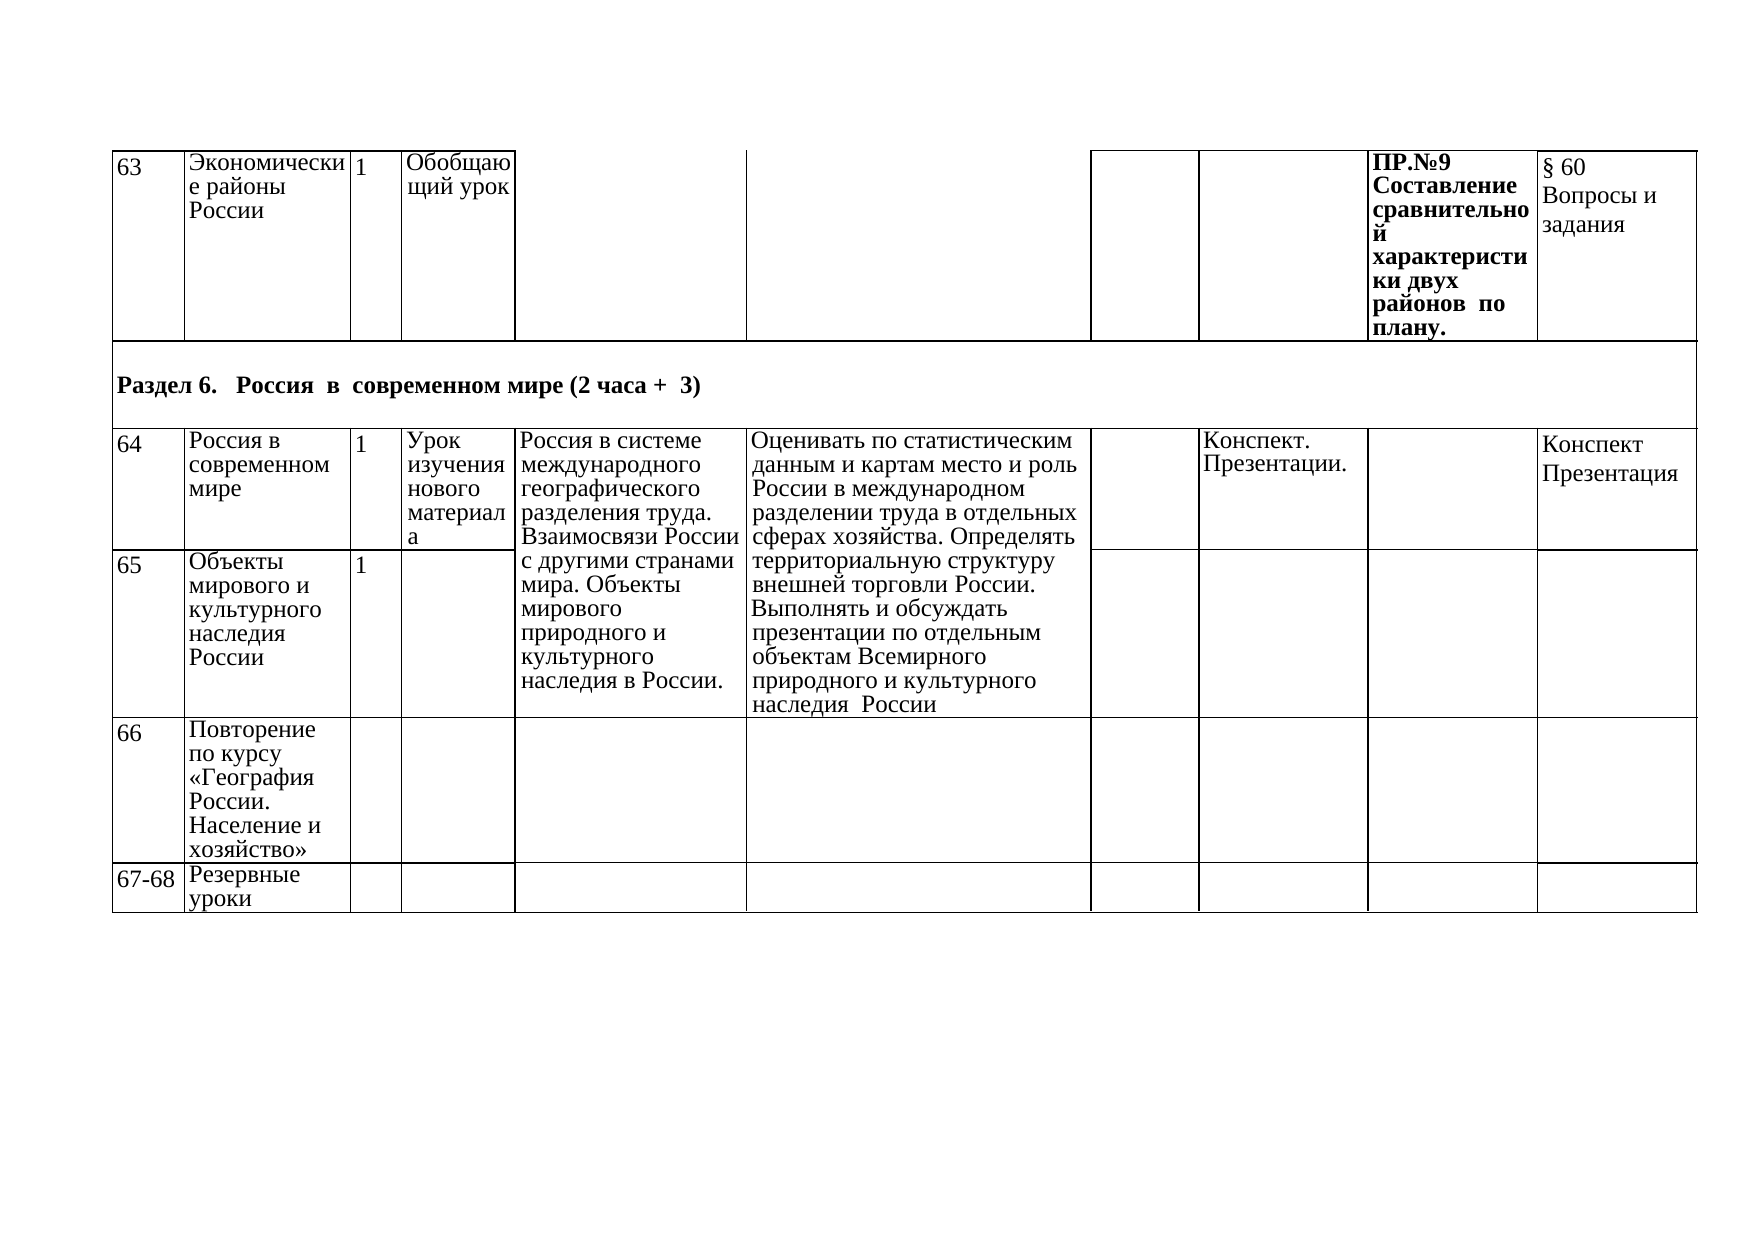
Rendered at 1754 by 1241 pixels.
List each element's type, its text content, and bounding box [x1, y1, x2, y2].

table_cell 1 [351, 152, 401, 340]
table_cell Конспект Презентация [1538, 429, 1696, 549]
table_cell [402, 551, 514, 717]
table_cell [1369, 550, 1537, 717]
table_cell [1538, 718, 1696, 862]
table_cell 1 [351, 551, 401, 717]
table_cell [402, 718, 514, 862]
table_cell Экономические районы России [185, 152, 350, 340]
table_cell ПР.№9 Составление сравнительной характеристики двух районов по плану. [1369, 151, 1537, 340]
table_cell Обобщающий урок [402, 152, 514, 340]
table_cell 63 [113, 152, 184, 340]
table_cell [1368, 863, 1537, 912]
table_cell 67-68 [113, 864, 184, 912]
table_cell [1092, 151, 1198, 340]
table_cell [1538, 864, 1696, 912]
table_cell [516, 718, 746, 862]
table_cell Россия в системе международного географического разделения труда. Взаимосвязи России с другими странами мира. Объекты мирового природного и культурного наследия в России. [516, 429, 746, 717]
table_cell 64 [113, 429, 184, 549]
table_cell [1200, 718, 1367, 862]
table_cell Раздел 6. Россия в современном мире (2 часа + 3) [113, 342, 1696, 428]
table_cell Урок изучения нового материала [402, 429, 514, 549]
table_cell Россия в современном мире [185, 429, 350, 549]
table_cell [1538, 551, 1696, 717]
table_cell § 60 Вопросы и задания [1538, 152, 1696, 340]
table_cell 1 [351, 429, 401, 549]
table_cell [1092, 550, 1198, 717]
table_cell [1369, 429, 1537, 549]
table_cell [351, 864, 401, 912]
table_cell 66 [113, 718, 184, 862]
table_cell Повторение по курсу «География России. Население и хозяйство» [185, 718, 350, 862]
table_cell [747, 718, 1090, 862]
table_cell [1091, 863, 1199, 912]
table_cell [1200, 550, 1367, 717]
table_cell Оценивать по статистическим данным и картам место и роль России в международном разделении труда в отдельных сферах хозяйства. Определять территориальную структуру внешней торговли России. Выполнять и обсуждать презентации по отдельным объектам Всемирного природного и культурного наследия России [747, 429, 1090, 717]
table_cell [1200, 151, 1367, 340]
table_cell Конспект. Презентации. [1200, 429, 1367, 549]
table_cell [516, 863, 746, 912]
table_cell [351, 718, 401, 862]
table_cell [1092, 718, 1198, 862]
table_cell [746, 863, 1091, 912]
table_cell [402, 864, 514, 912]
table_cell [1369, 718, 1537, 862]
table_cell 65 [113, 551, 184, 717]
table_cell Резервные уроки [185, 864, 350, 912]
table_cell [1092, 429, 1198, 549]
table_cell [1199, 863, 1368, 912]
table_cell Объекты мирового и культурного наследия России [185, 551, 350, 717]
